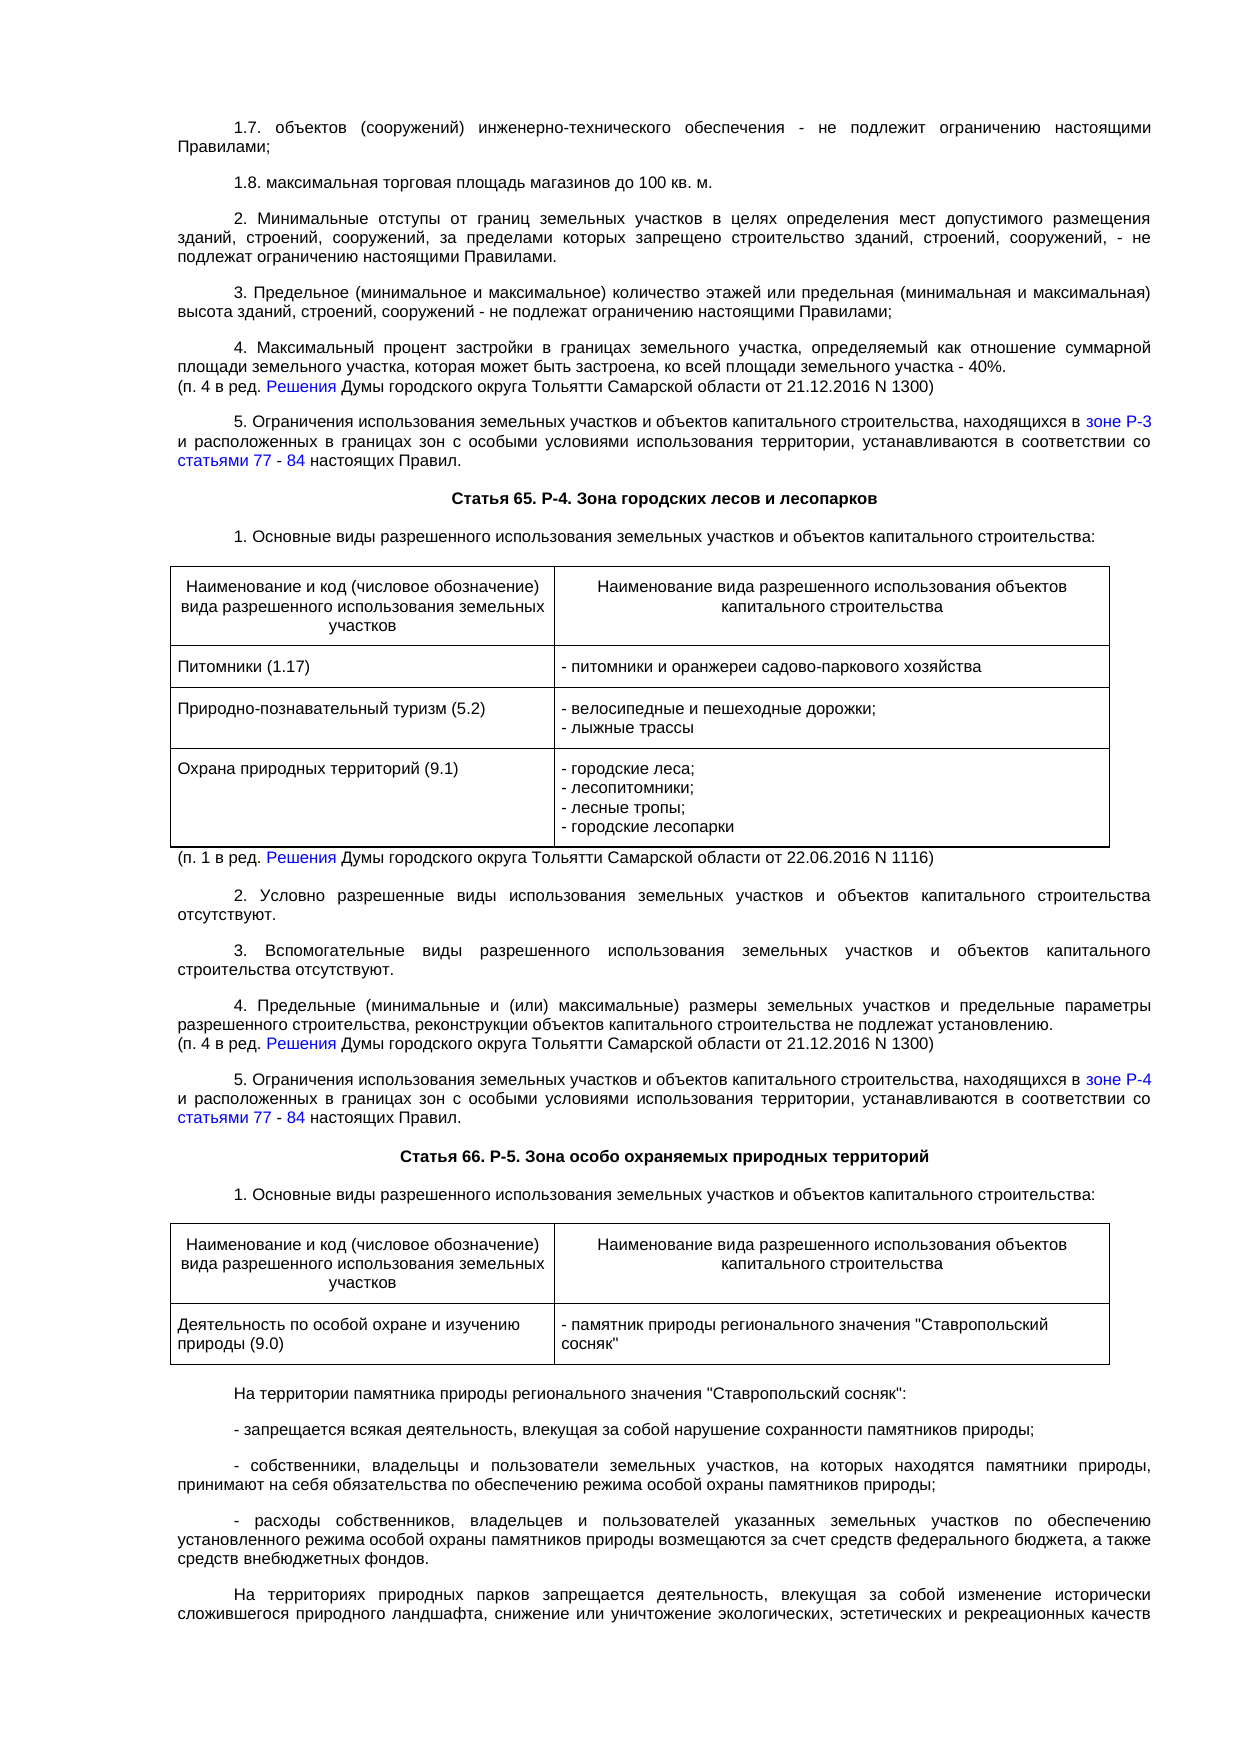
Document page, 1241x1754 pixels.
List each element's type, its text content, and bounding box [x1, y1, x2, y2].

text (п. 1 в ред. Решения Думы городского округа Тольятти Самарской области от 22.06.2016 N 1116) [177, 847, 1152, 867]
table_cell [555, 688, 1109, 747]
text 4. Максимальный процент застройки в границах земельного участка, определяемый как отношение суммарной площади земельного участка, которая может быть застроена, ко всей площади земельного участка - 40%. [177, 338, 1152, 376]
text 2. Условно разрешенные виды использования земельных участков и объектов капитального строительства отсутствуют. [177, 886, 1152, 924]
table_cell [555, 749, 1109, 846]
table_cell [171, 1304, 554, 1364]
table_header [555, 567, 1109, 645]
text Статья 66. Р-5. Зона особо охраняемых природных территорий [177, 1147, 1152, 1166]
text На территории памятника природы регионального значения "Ставропольский сосняк": [177, 1384, 1152, 1403]
text 1. Основные виды разрешенного использования земельных участков и объектов капитального строительства: [177, 527, 1152, 546]
text 1.8. максимальная торговая площадь магазинов до 100 кв. м. [177, 173, 1152, 192]
text 2. Минимальные отступы от границ земельных участков в целях определения мест допустимого размещения зданий, строений, сооружений, за пределами которых запрещено строительство зданий, строений, сооружений, - не подлежат ограничению настоящими Правилами. [177, 209, 1152, 266]
text 5. Ограничения использования земельных участков и объектов капитального строительства, находящихся в зоне Р-3 и расположенных в границах зон с особыми условиями использования территории, устанавливаются в соответствии со статьями 77 - 84 настоящих Правил. [177, 412, 1152, 470]
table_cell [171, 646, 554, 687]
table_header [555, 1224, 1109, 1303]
text 1. Основные виды разрешенного использования земельных участков и объектов капитального строительства: [177, 1185, 1152, 1204]
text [177, 1585, 1152, 1623]
text - запрещается всякая деятельность, влекущая за собой нарушение сохранности памятников природы; [177, 1420, 1152, 1439]
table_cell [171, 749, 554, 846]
text Статья 65. Р-4. Зона городских лесов и лесопарков [177, 489, 1152, 508]
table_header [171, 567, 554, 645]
text - расходы собственников, владельцев и пользователей указанных земельных участков по обеспечению установленного режима особой охраны памятников природы возмещаются за счет средств федерального бюджета, а также средств внебюджетных фондов. [177, 1511, 1152, 1568]
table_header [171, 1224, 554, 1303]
text - собственники, владельцы и пользователи земельных участков, на которых находятся памятники природы, принимают на себя обязательства по обеспечению режима особой охраны памятников природы; [177, 1456, 1152, 1494]
text (п. 4 в ред. Решения Думы городского округа Тольятти Самарской области от 21.12.2016 N 1300) [177, 376, 1152, 396]
text 4. Предельные (минимальные и (или) максимальные) размеры земельных участков и предельные параметры разрешенного строительства, реконструкции объектов капитального строительства не подлежат установлению. [177, 996, 1152, 1034]
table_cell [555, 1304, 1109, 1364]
text 3. Предельное (минимальное и максимальное) количество этажей или предельная (минимальная и максимальная) высота зданий, строений, сооружений - не подлежат ограничению настоящими Правилами; [177, 283, 1152, 321]
text 3. Вспомогательные виды разрешенного использования земельных участков и объектов капитального строительства отсутствуют. [177, 941, 1152, 979]
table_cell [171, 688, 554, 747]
text 1.7. объектов (сооружений) инженерно-технического обеспечения - не подлежит ограничению настоящими Правилами; [177, 118, 1152, 156]
text 5. Ограничения использования земельных участков и объектов капитального строительства, находящихся в зоне Р-4 и расположенных в границах зон с особыми условиями использования территории, устанавливаются в соответствии со статьями 77 - 84 настоящих Правил. [177, 1070, 1152, 1127]
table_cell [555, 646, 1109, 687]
text (п. 4 в ред. Решения Думы городского округа Тольятти Самарской области от 21.12.2016 N 1300) [177, 1034, 1152, 1053]
